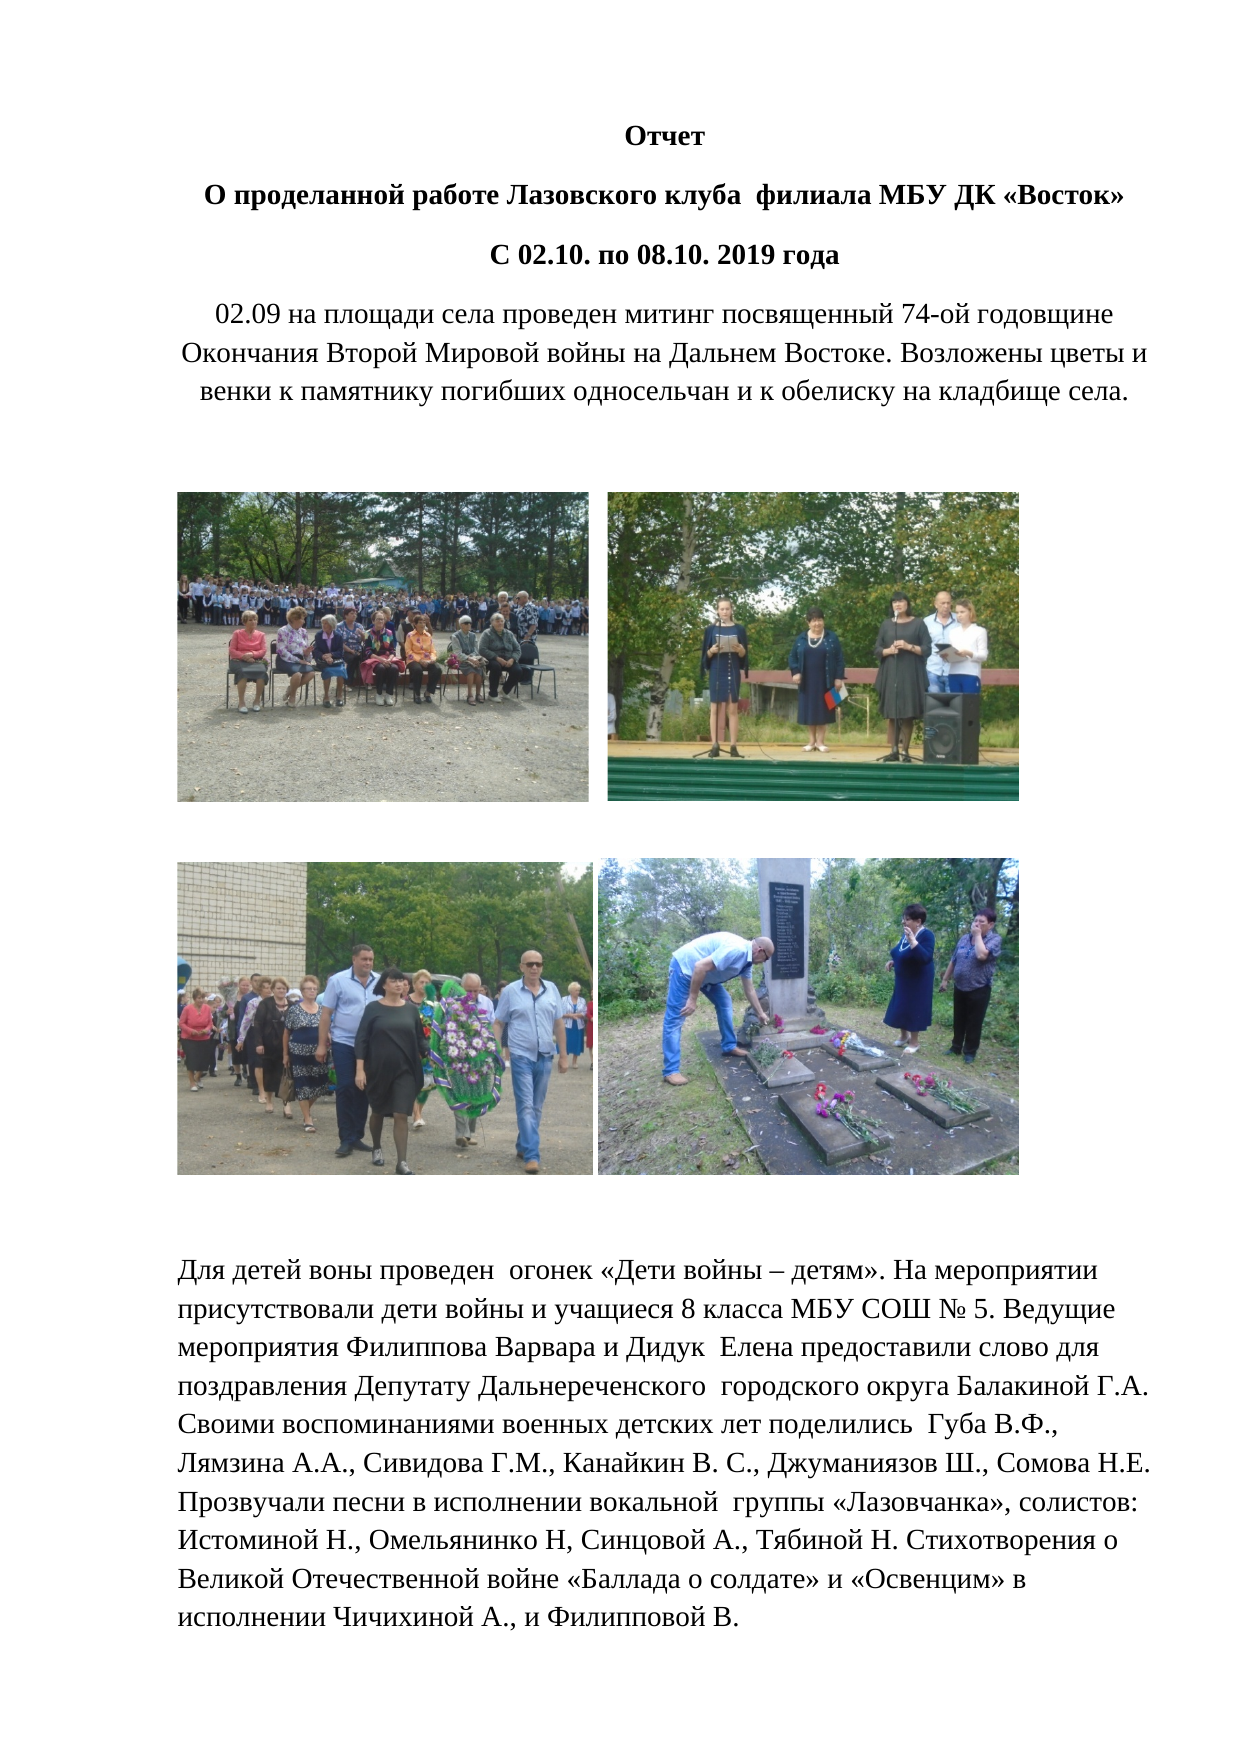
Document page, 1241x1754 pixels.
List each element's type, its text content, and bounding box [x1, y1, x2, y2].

picture [598, 858, 1019, 1175]
text Отчет [177, 118, 1152, 152]
text О проделанной работе Лазовского клуба филиала МБУ ДК «Восток» [177, 177, 1152, 211]
picture [177, 862, 593, 1175]
picture [607, 492, 1019, 801]
text 02.09 на площади села проведен митинг посвященный 74-ой годовщине Окончания Второй Мировой войны на Дальнем Востоке. Возложены цветы и венки к памятнику погибших односельчан и к обелиску на кладбище села. [177, 296, 1152, 407]
text Для детей воны проведен огонек «Дети войны – детям». На мероприятии присутствовали дети войны и учащиеся 8 класса МБУ СОШ № 5. Ведущие мероприятия Филиппова Варвара и Дидук Елена предоставили слово для поздравления Депутату Дальнереченского городского округа Балакиной Г.А. Своими воспоминаниями военных детских лет поделились Губа В.Ф., Лямзина А.А., Сивидова Г.М., Канайкин В. С., Джуманиязов Ш., Сомова Н.Е. Прозвучали песни в исполнении вокальной группы «Лазовчанка», солистов: Истоминой Н., Омельянинко Н, Синцовой А., Тябиной Н. Стихотворения о Великой Отечественной войне «Баллада о солдате» и «Освенцим» в исполнении Чичихиной А., и Филипповой В. [177, 1252, 1152, 1633]
text С 02.10. по 08.10. 2019 года [177, 237, 1152, 270]
picture [177, 492, 589, 802]
